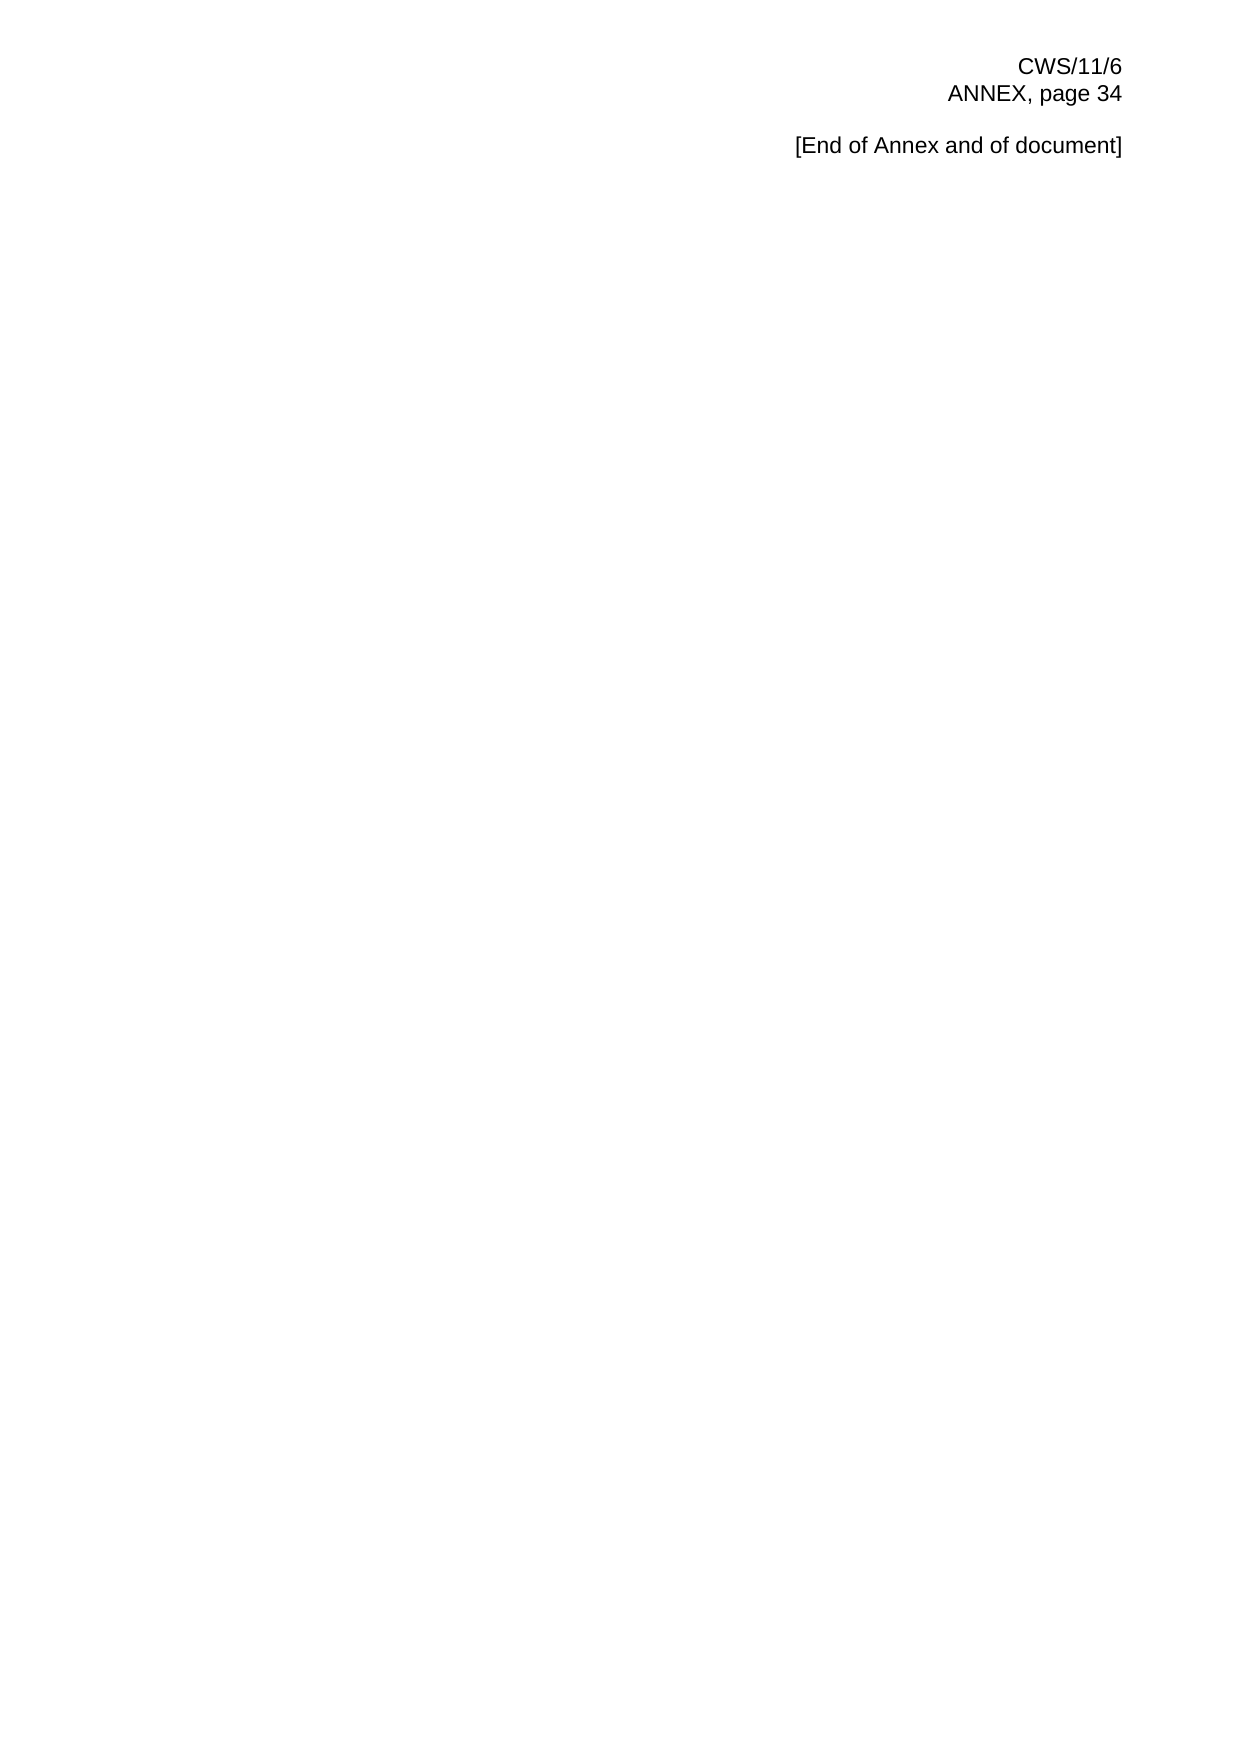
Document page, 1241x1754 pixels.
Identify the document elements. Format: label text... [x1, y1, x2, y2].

list [End of Annex and of document] [207, 132, 1122, 158]
